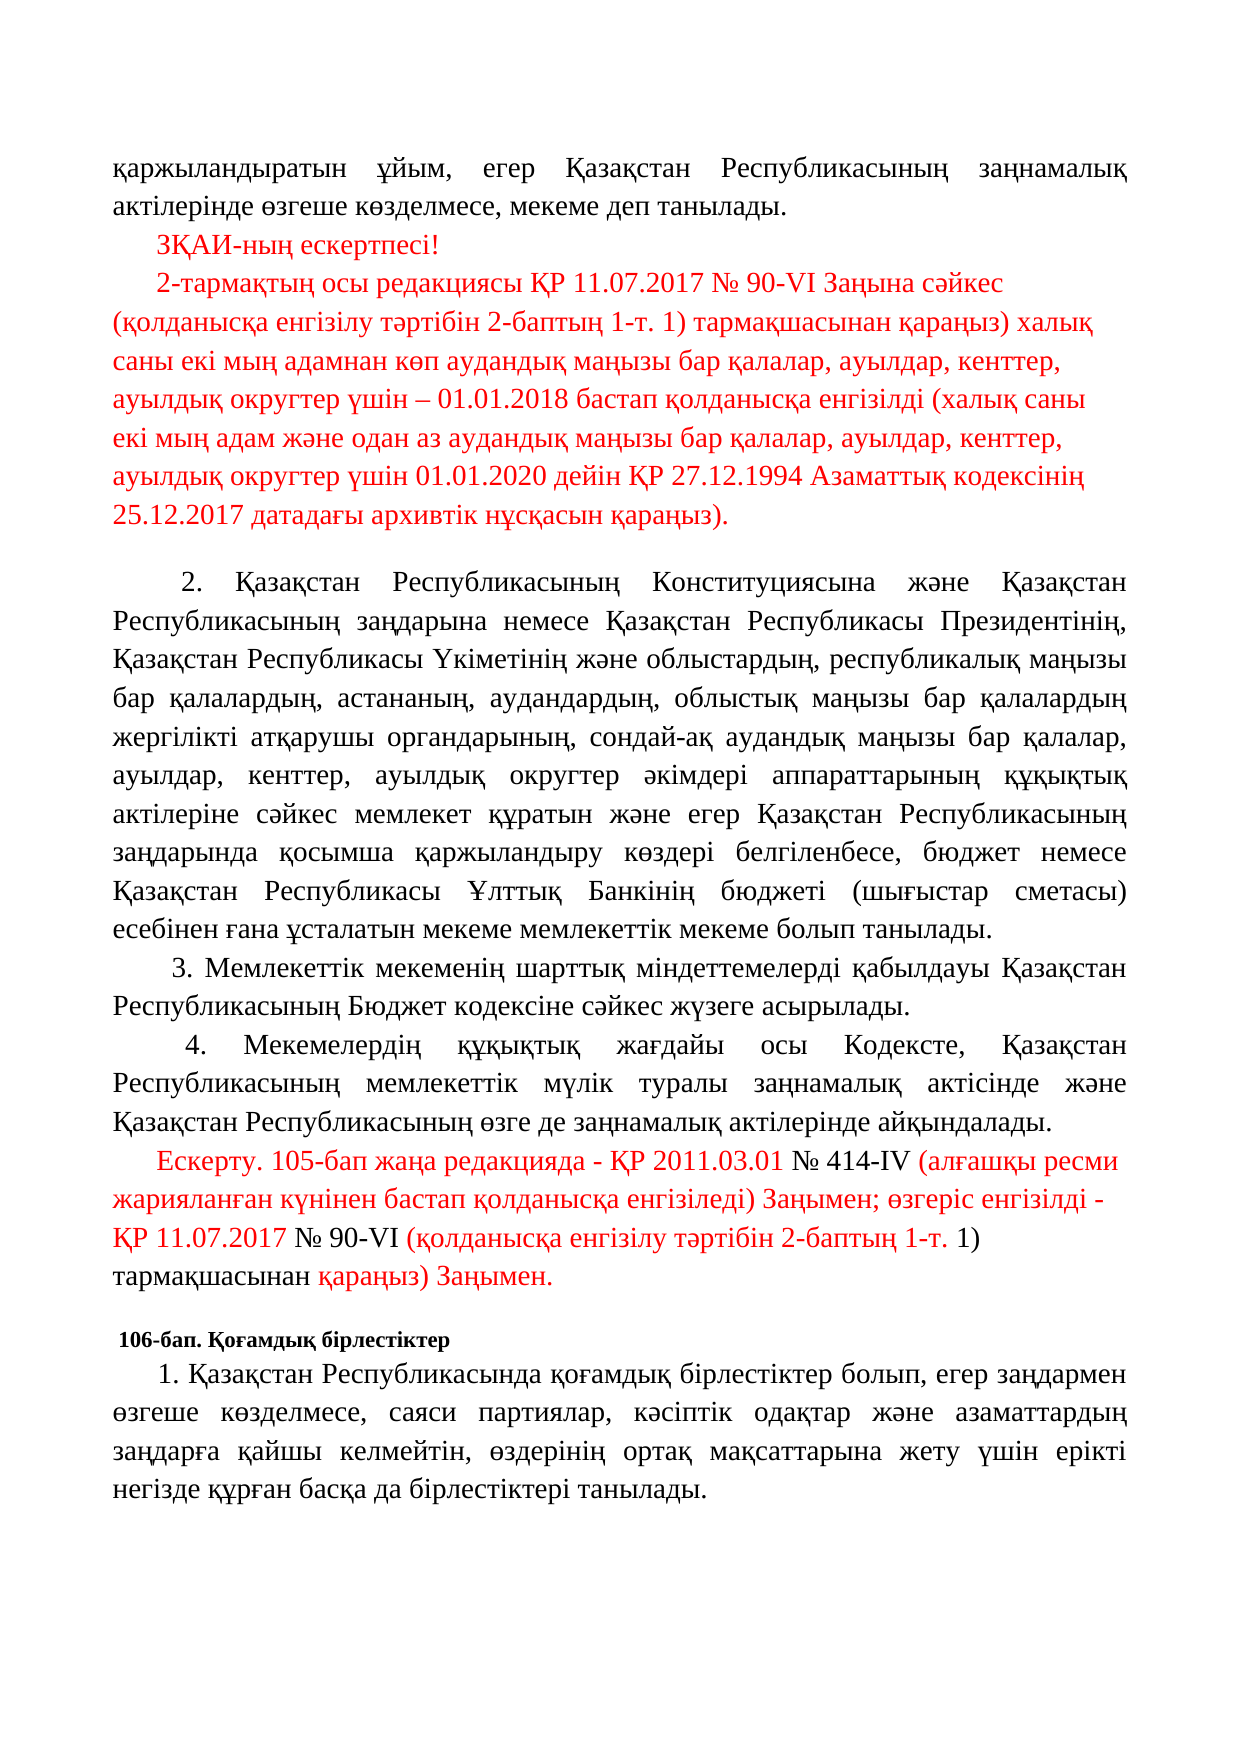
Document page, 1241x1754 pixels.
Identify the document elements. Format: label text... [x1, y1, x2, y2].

text 4. Мекемелердің құқықтық жағдайы осы Кодексте, Қазақстан Республикасының мемлекеттік мүлік туралы заңнамалық актісінде және Қазақстан Республикасының өзге де заңнамалық актілерінде айқындалады. [112, 1027, 1128, 1138]
text ЗҚАИ-ның ескертпесі! 2-тармақтың осы редакциясы ҚР 11.07.2017 № 90-VI Заңына сәйкес (қолданысқа енгізілу тәртібін 2-баптың 1-т. 1) тармақшасынан қараңыз) халық саны екі мың адамнан көп аудандық маңызы бар қалалар, ауылдар, кенттер, ауылдық округтер үшін – 01.01.2018 бастап қолданысқа енгізілді (халық саны екі мың адам және одан аз аудандық маңызы бар қалалар, ауылдар, кенттер, ауылдық округтер үшін 01.01.2020 дейін ҚР 27.12.1994 Азаматтық кодексінің 25.12.2017 датадағы архивтік нұсқасын қараңыз). [112, 227, 1128, 561]
text 106-бап. Қоғамдық бiрлестiктер [112, 1326, 1128, 1352]
text 3. Мемлекеттiк мекеменiң шарттық мiндеттемелердi қабылдауы Қазақстан Республикасының Бюджет кодексіне сәйкес жүзеге асырылады. [112, 950, 1128, 1022]
text 1. Қазақстан Республикасында қоғамдық бiрлестiктер болып, егер заңдармен өзгеше көзделмесе, саяси партиялар, кәсiптiк одақтар және азаматтардың заңдарға қайшы келмейтiн, өздерiнiң ортақ мақсаттарына жету үшiн ерiктi негiзде құрған басқа да бiрлестiктерi танылады. [112, 1356, 1128, 1505]
text 2. Қазақстан Республикасының Конституциясына және Қазақстан Республикасының заңдарына немесе Қазақстан Республикасы Президентiнiң, Қазақстан Республикасы Үкiметiнiң және облыстардың, республикалық маңызы бар қалалардың, астананың, аудандардың, облыстық маңызы бар қалалардың жергілікті атқарушы органдарының, сондай-ақ аудандық маңызы бар қалалар, ауылдар, кенттер, ауылдық округтер әкімдері аппараттарының құқықтық актiлерiне сәйкес мемлекет құратын және егер Қазақстан Республикасының заңдарында қосымша қаржыландыру көздерi белгiленбесе, бюджет немесе Қазақстан Республикасы Ұлттық Банкiнің бюджетi (шығыстар сметасы) есебiнен ғана ұсталатын мекеме мемлекеттiк мекеме болып танылады. [112, 564, 1128, 945]
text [112, 150, 1128, 222]
text Ескерту. 105-бап жаңа редакцияда - ҚР 2011.03.01 № 414-IV (алғашқы ресми жарияланған күнінен бастап қолданысқа енгізіледі) Заңымен; өзгеріс енгізілді - ҚР 11.07.2017 № 90-VI (қолданысқа енгізілу тәртібін 2-баптың 1-т. 1) тармақшасынан қараңыз) Заңымен. [112, 1143, 1128, 1322]
